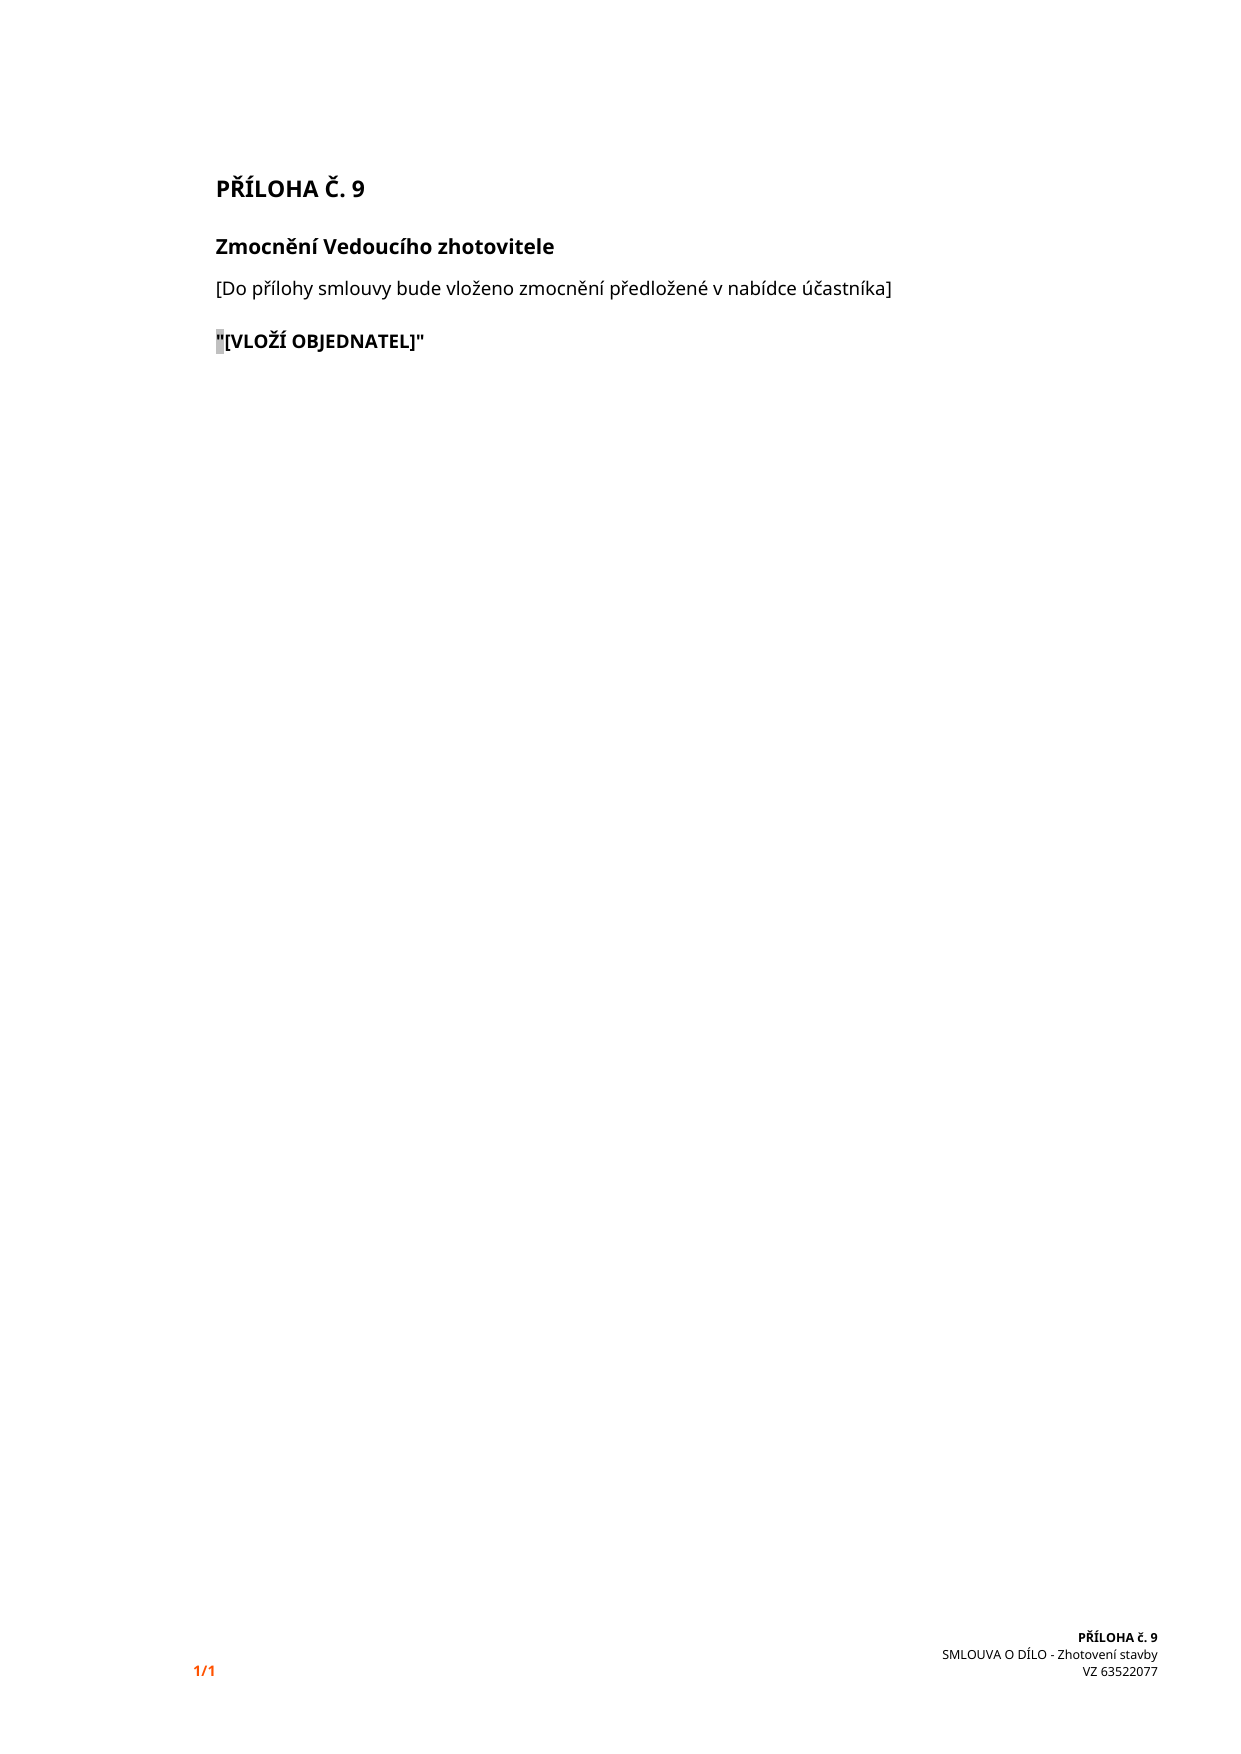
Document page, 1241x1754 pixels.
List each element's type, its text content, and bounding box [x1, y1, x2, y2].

text Zmocnění Vedoucího zhotovitele [216, 232, 1093, 260]
text Příloha č. 9 [216, 172, 1093, 204]
text [Do přílohy smlouvy bude vloženo zmocnění předložené v nabídce účastníka] [216, 276, 1093, 301]
